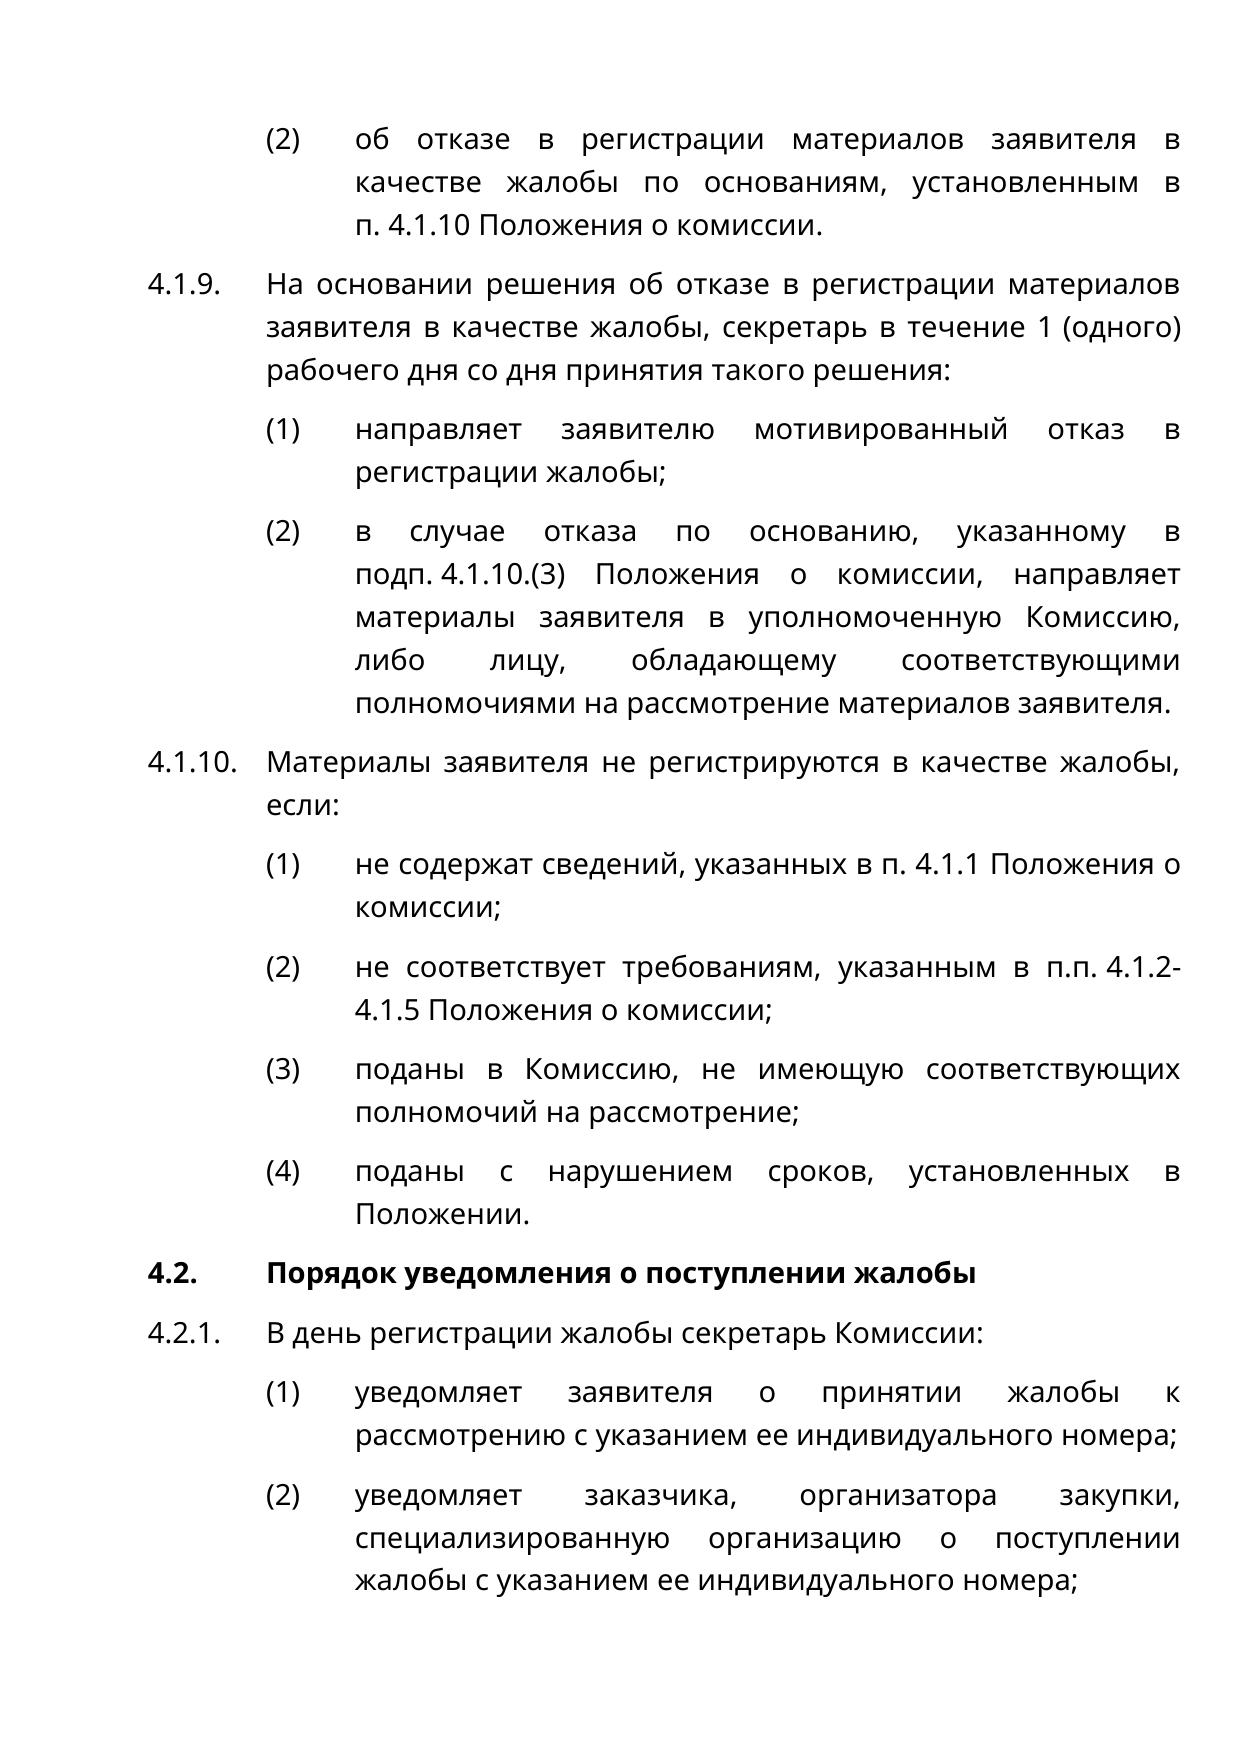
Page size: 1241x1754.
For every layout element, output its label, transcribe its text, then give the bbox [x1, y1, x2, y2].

list не содержат сведений, указанных в п. 4.1.1 Положения о комиссии; [266, 844, 1181, 926]
list На основании решения об отказе в регистрации материалов заявителя в качестве жалобы, секретарь в течение 1 (одного) рабочего дня со дня принятия такого решения: [148, 263, 1181, 388]
list Материалы заявителя не регистрируются в качестве жалобы, если: [148, 741, 1181, 824]
list Порядок уведомления о поступлении жалобы [148, 1253, 1181, 1292]
list В день регистрации жалобы секретарь Комиссии: [148, 1312, 1181, 1352]
list не соответствует требованиям, указанным в п.п. 4.1.2- 4.1.5 Положения о комиссии; [266, 946, 1181, 1028]
list об отказе в регистрации материалов заявителя в качестве жалобы по основаниям, установленным в п. 4.1.10 Положения о комиссии. [266, 118, 1181, 243]
list в случае отказа по основанию, указанному в подп. 4.1.10(3) Положения о комиссии, направляет материалы заявителя в уполномоченную Комиссию, либо лицу, обладающему соответствующими полномочиями на рассмотрение материалов заявителя. [266, 511, 1181, 722]
list поданы в Комиссию, не имеющую соответствующих полномочий на рассмотрение; [266, 1048, 1181, 1131]
list уведомляет заявителя о принятии жалобы к рассмотрению с указанием ее индивидуального номера; [266, 1372, 1181, 1454]
list поданы с нарушением сроков, установленных в Положении. [266, 1151, 1181, 1233]
list направляет заявителю мотивированный отказ в регистрации жалобы; [266, 408, 1181, 491]
list уведомляет заказчика, организатора закупки, специализированную организацию о поступлении жалобы с указанием ее индивидуального номера; [266, 1474, 1181, 1599]
